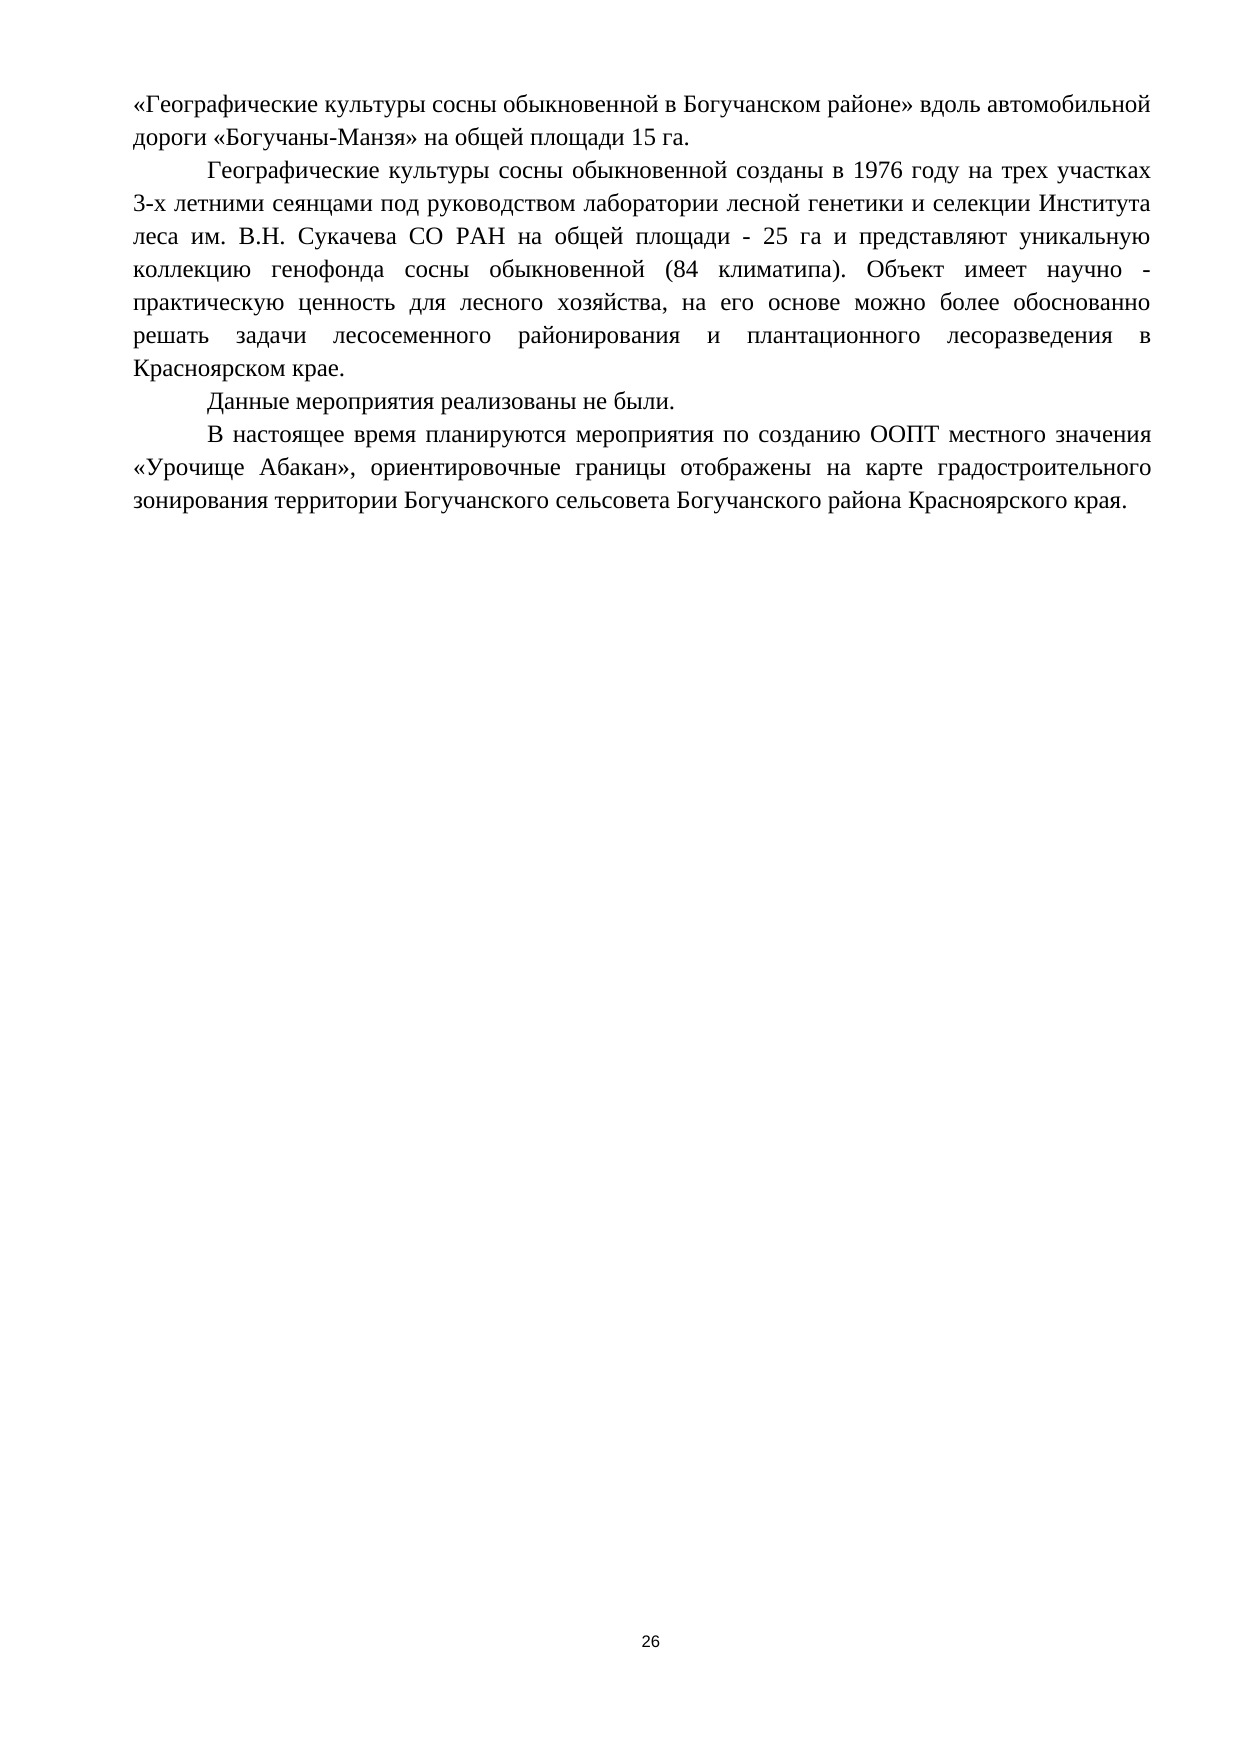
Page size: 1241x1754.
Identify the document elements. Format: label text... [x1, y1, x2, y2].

text Данные мероприятия реализованы не были. [133, 386, 1152, 414]
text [133, 89, 1152, 150]
text В настоящее время планируются мероприятия по созданию ООПТ местного значения «Урочище Абакан», ориентировочные границы отображены на карте градостроительного зонирования территории Богучанского сельсовета Богучанского района Красноярского края. [133, 419, 1152, 514]
text Географические культуры сосны обыкновенной созданы в 1976 году на трех участках 3-х летними сеянцами под руководством лаборатории лесной генетики и селекции Института леса им. В.Н. Сукачева СО РАН на общей площади - 25 га и представляют уникальную коллекцию генофонда сосны обыкновенной (84 климатипа). Объект имеет научно - практическую ценность для лесного хозяйства, на его основе можно более обоснованно решать задачи лесосеменного районирования и плантационного лесоразведения в Красноярском крае. [133, 155, 1152, 382]
